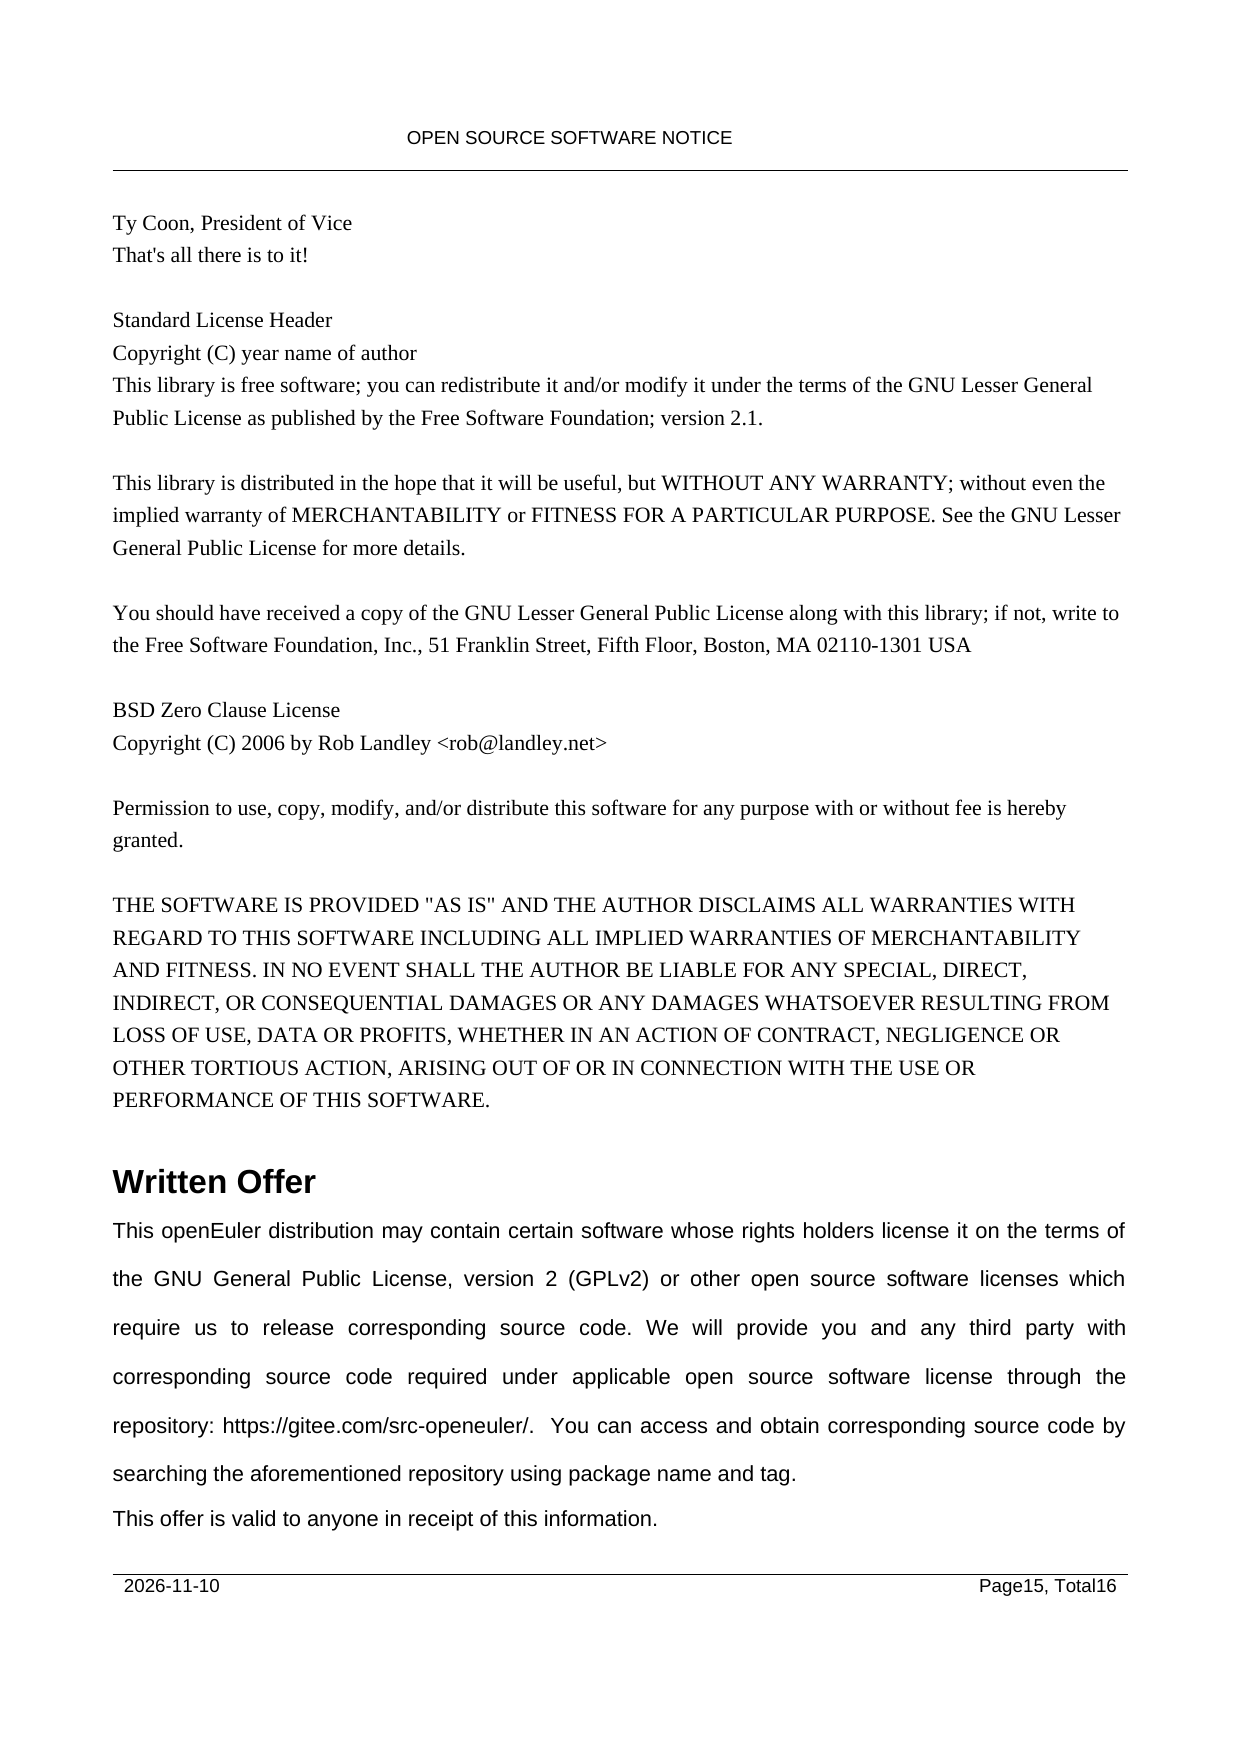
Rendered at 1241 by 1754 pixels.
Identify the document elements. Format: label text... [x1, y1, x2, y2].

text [112, 206, 1128, 1149]
text Written Offer [112, 1149, 1128, 1214]
text This openEuler distribution may contain certain software whose rights holders license it on the terms of the GNU General Public License, version 2 (GPLv2) or other open source software licenses which require us to release corresponding source code. We will provide you and any third party with corresponding source code required under applicable open source software license through the repository: https://gitee.com/src-openeuler/. You can access and obtain corresponding source code by searching the aforementioned repository using package name and tag. [112, 1214, 1128, 1490]
text This offer is valid to anyone in receipt of this information. [112, 1503, 1128, 1535]
